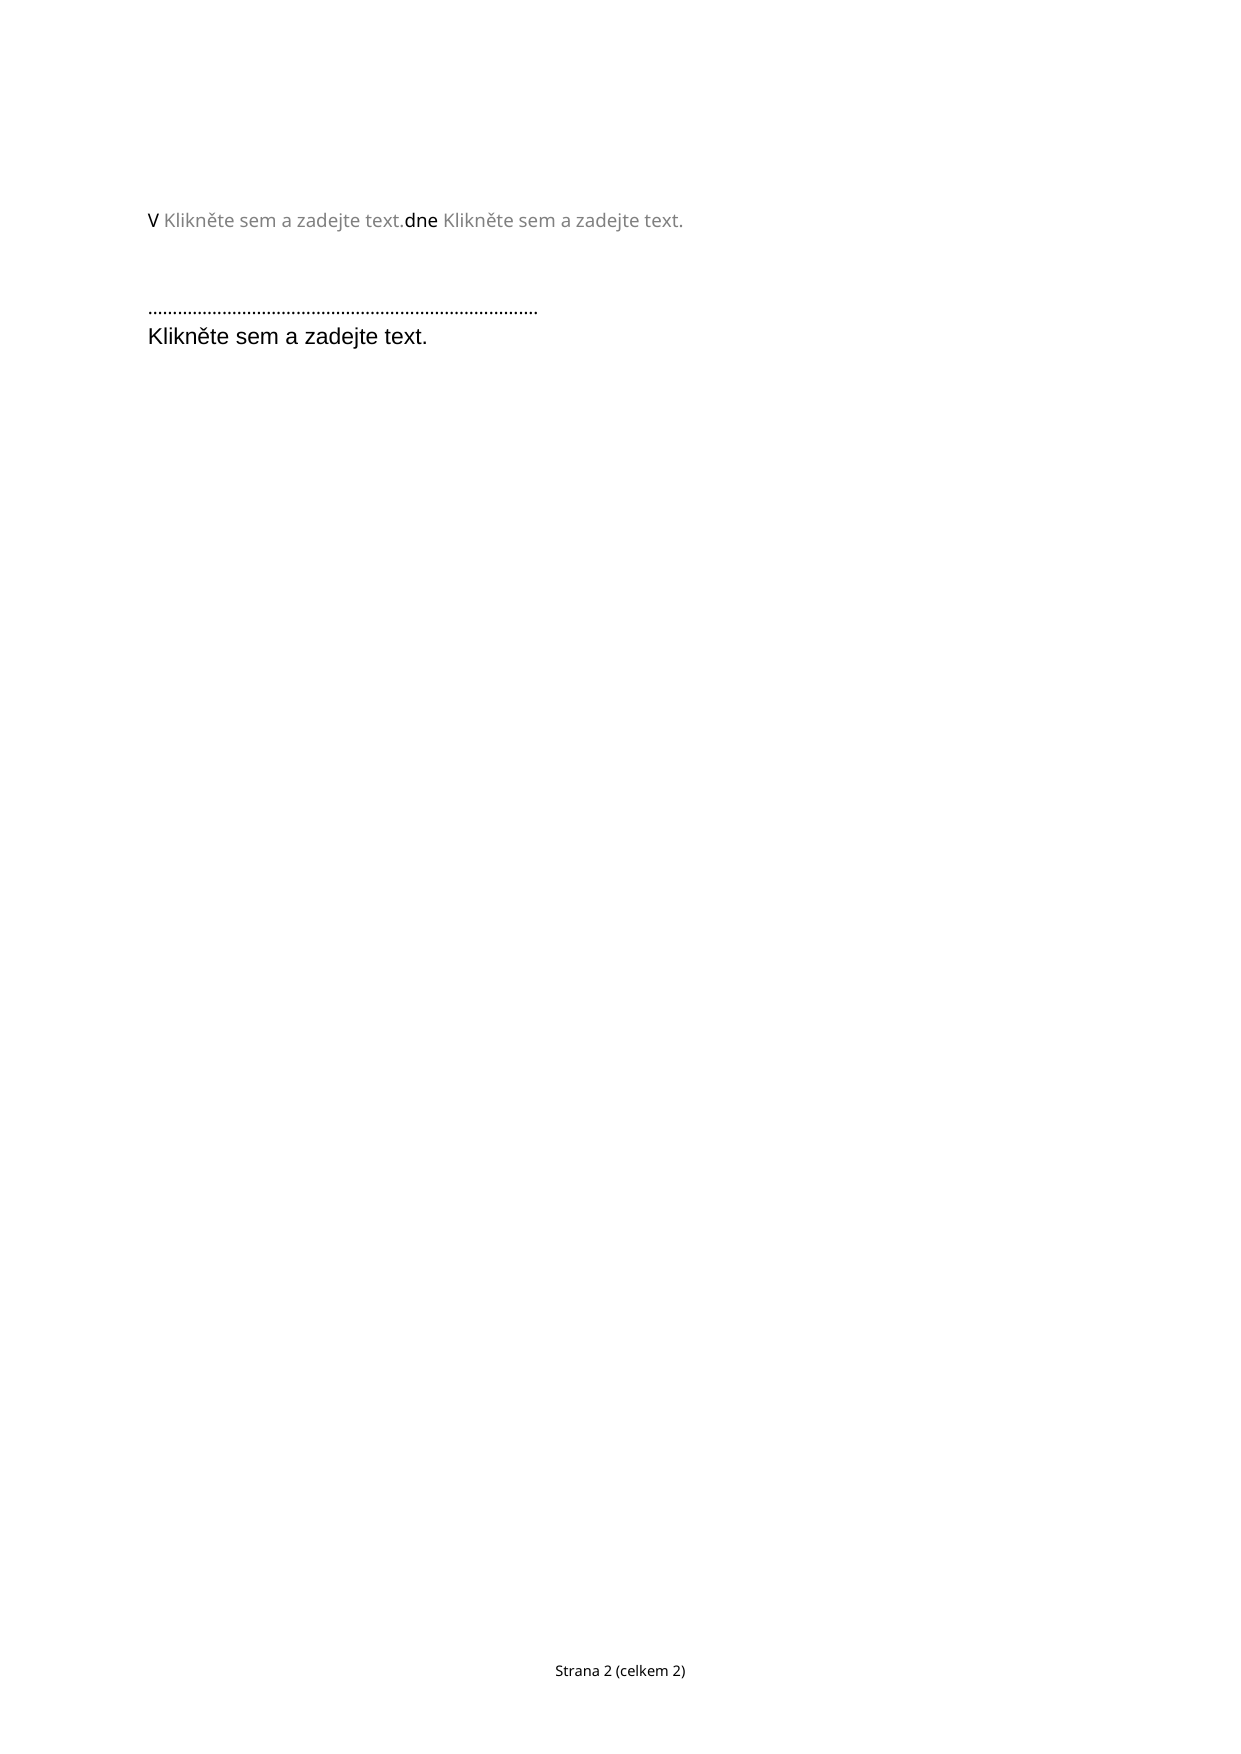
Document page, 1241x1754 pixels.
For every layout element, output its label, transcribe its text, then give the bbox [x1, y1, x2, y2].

text ……………………………………………………………………. [148, 291, 1092, 320]
text V dne [148, 203, 1092, 232]
